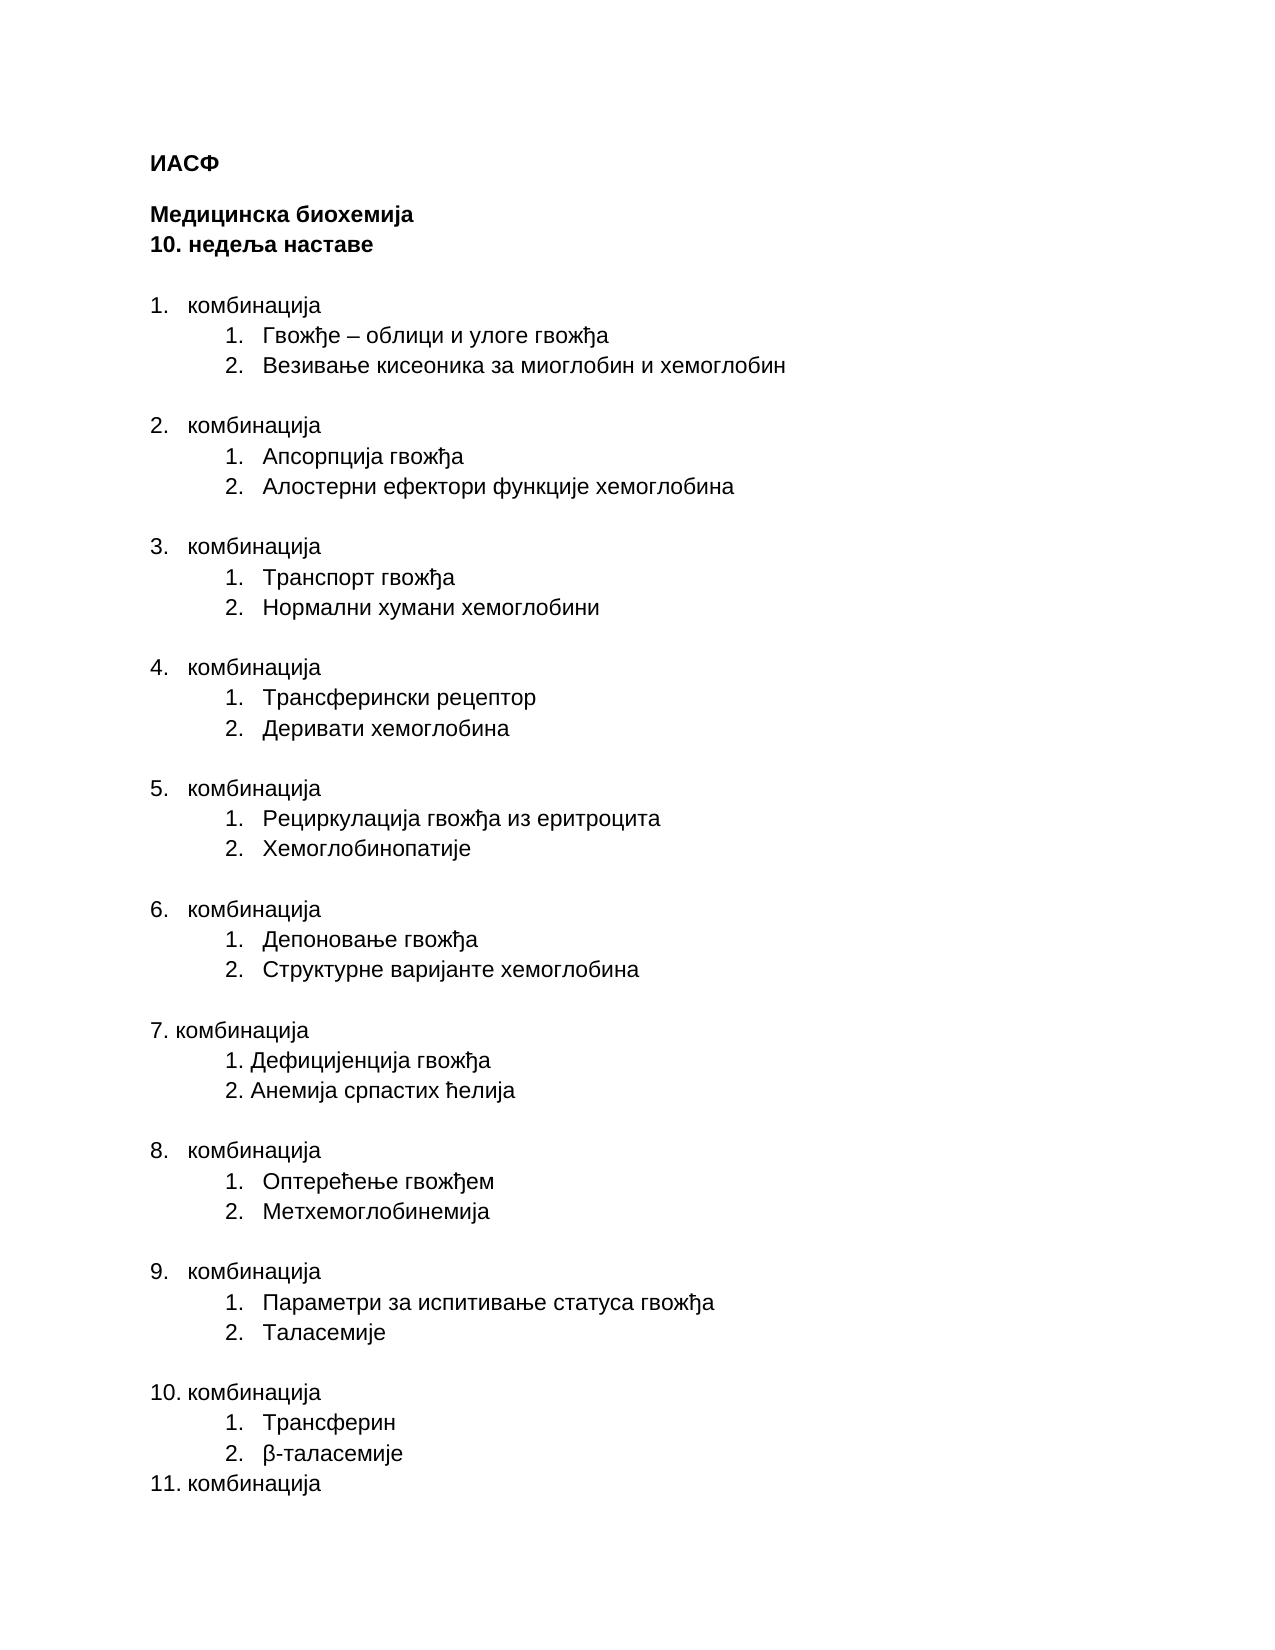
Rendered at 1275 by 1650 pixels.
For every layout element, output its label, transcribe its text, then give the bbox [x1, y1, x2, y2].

list комбинација [150, 896, 1125, 922]
text Медицинска биохемија [150, 201, 1125, 227]
text 2. Анемија српастих ћелија [225, 1077, 1125, 1103]
list Нормални хумани хемоглобини [225, 594, 1125, 620]
list Структурне варијанте хемоглобина [225, 956, 1125, 983]
list Трансферински рецептор [225, 684, 1125, 711]
list Рециркулација гвожђа из еритроцита [225, 805, 1125, 832]
list Везивање кисеоника за миоглобин и хемоглобин [225, 352, 1125, 378]
text 10. недеља наставе [150, 231, 1125, 258]
list комбинација [150, 292, 1125, 318]
text 1. Дефицијенција гвожђа [225, 1047, 1125, 1073]
list Параметри за испитивање статуса гвожђа [225, 1288, 1125, 1315]
list комбинација [150, 1258, 1125, 1285]
list комбинација [150, 775, 1125, 801]
list комбинација [150, 1379, 1125, 1406]
list Деривати хемоглобина [225, 714, 1125, 741]
list Транспорт гвожђа [225, 563, 1125, 590]
list комбинација [150, 654, 1125, 681]
list комбинација [150, 1137, 1125, 1164]
list Депоновање гвожђа [225, 926, 1125, 952]
list Таласемије [225, 1319, 1125, 1345]
list Алостерни ефектори функције хемоглобина [225, 473, 1125, 499]
list Оптерећење гвожђем [225, 1168, 1125, 1194]
list Трансферин [225, 1409, 1125, 1436]
list Гвожђе – облици и улоге гвожђа [225, 322, 1125, 348]
list комбинација [150, 412, 1125, 439]
list β-таласемије [225, 1439, 1125, 1466]
text 7. комбинација [150, 1017, 1125, 1043]
list комбинација [150, 533, 1125, 560]
text ИАСФ [150, 150, 1125, 176]
list комбинација [150, 1470, 1125, 1496]
list Апсорпција гвожђа [225, 443, 1125, 469]
list Хемоглобинопатије [225, 835, 1125, 862]
list Метхемоглобинемија [225, 1198, 1125, 1224]
